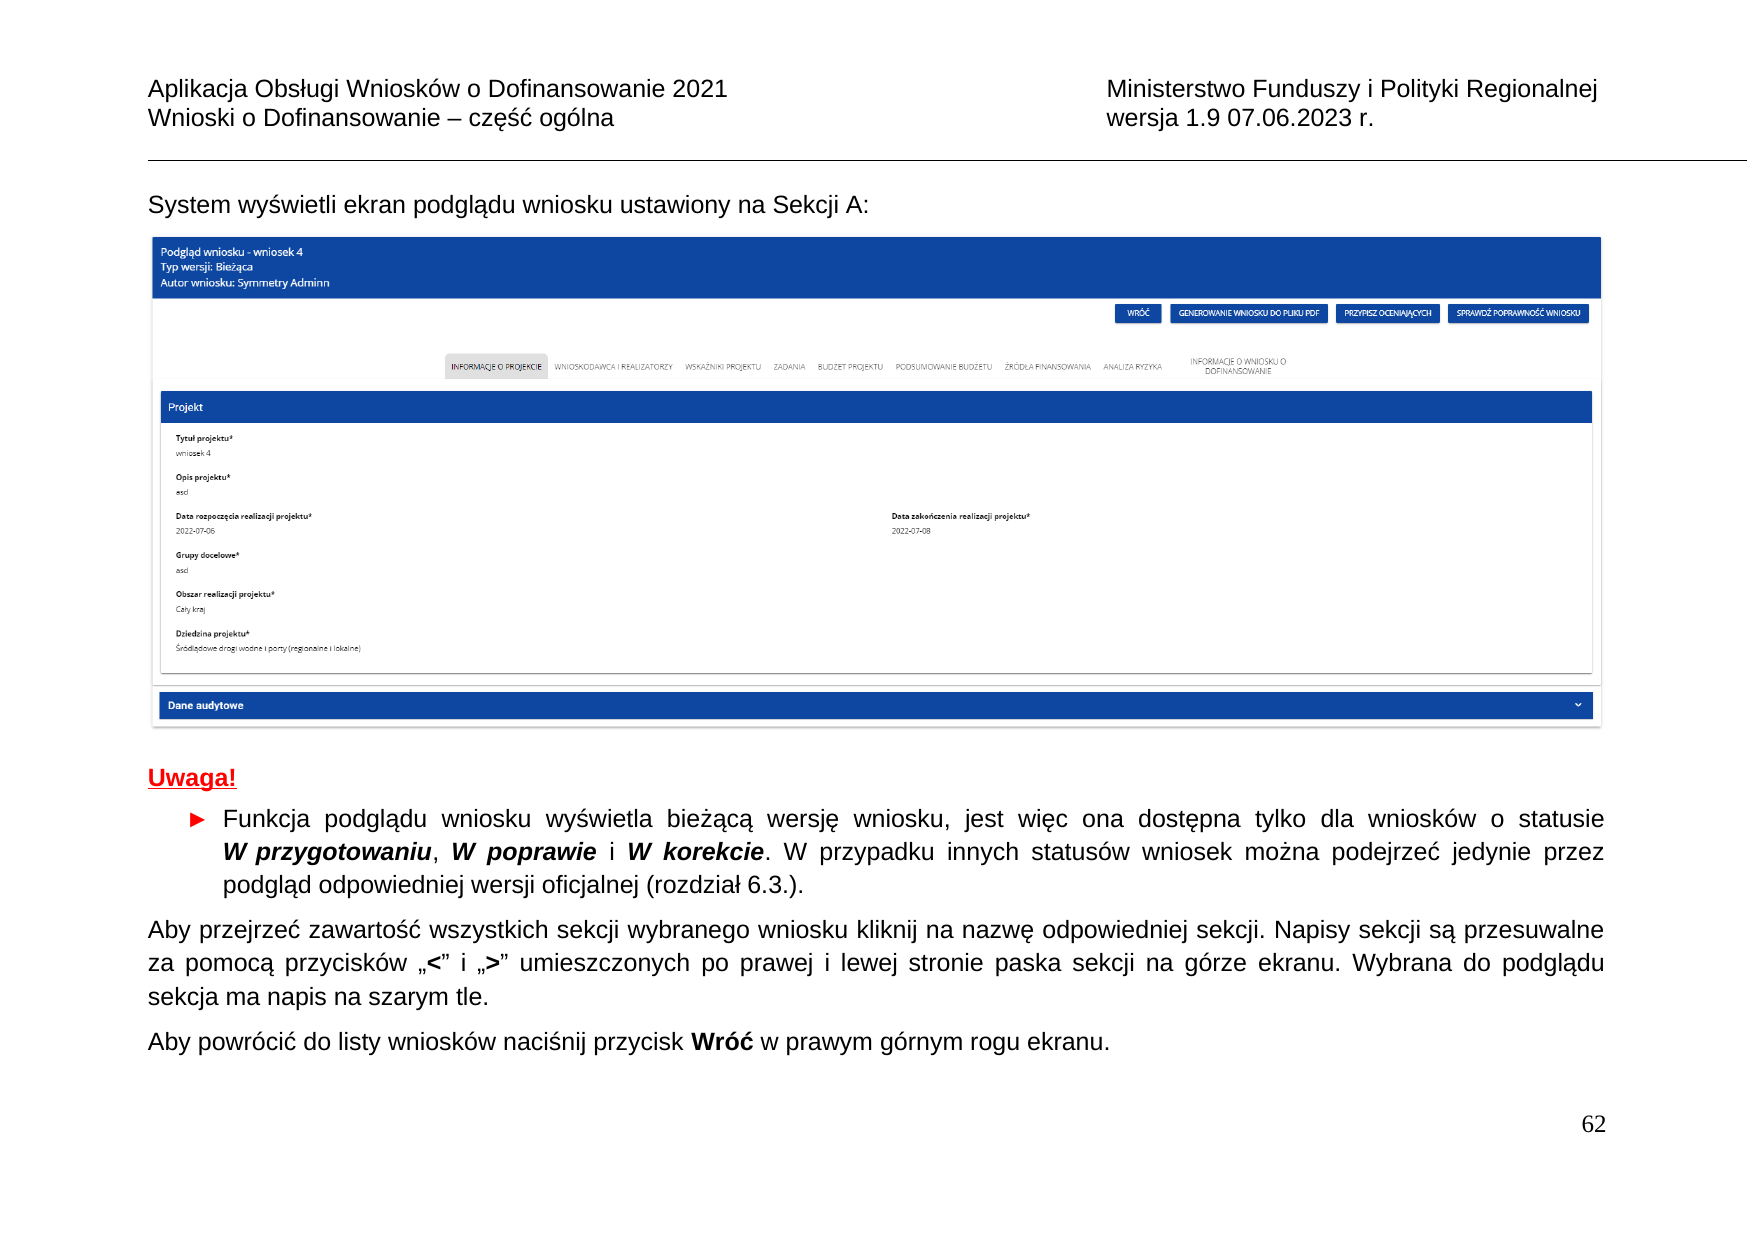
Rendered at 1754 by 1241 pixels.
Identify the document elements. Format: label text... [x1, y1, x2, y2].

text Uwaga! [148, 763, 1606, 791]
text Aby przejrzeć zawartość wszystkich sekcji wybranego wniosku kliknij na nazwę odpowiedniej sekcji. Napisy sekcji są przesuwalne za pomocą przycisków „<” i „>” umieszczonych po prawej i lewej stronie paska sekcji na górze ekranu. Wybrana do podglądu sekcja ma napis na szarym tle. [148, 915, 1606, 1010]
list Funkcja podglądu wniosku wyświetla bieżącą wersję wniosku, jest więc ona dostępna tylko dla wniosków o statusie W przygotowaniu, W poprawie i W korekcie. W przypadku innych statusów wniosek można podejrzeć jedynie przez podgląd odpowiedniej wersji oficjalnej (rozdział 6.3.). [185, 804, 1606, 899]
text System wyświetli ekran podglądu wniosku ustawiony na Sekcji A: [148, 190, 1606, 218]
text Aby powrócić do listy wniosków naciśnij przycisk Wróć w prawym górnym rogu ekranu. [148, 1027, 1606, 1056]
picture [147, 231, 1607, 751]
